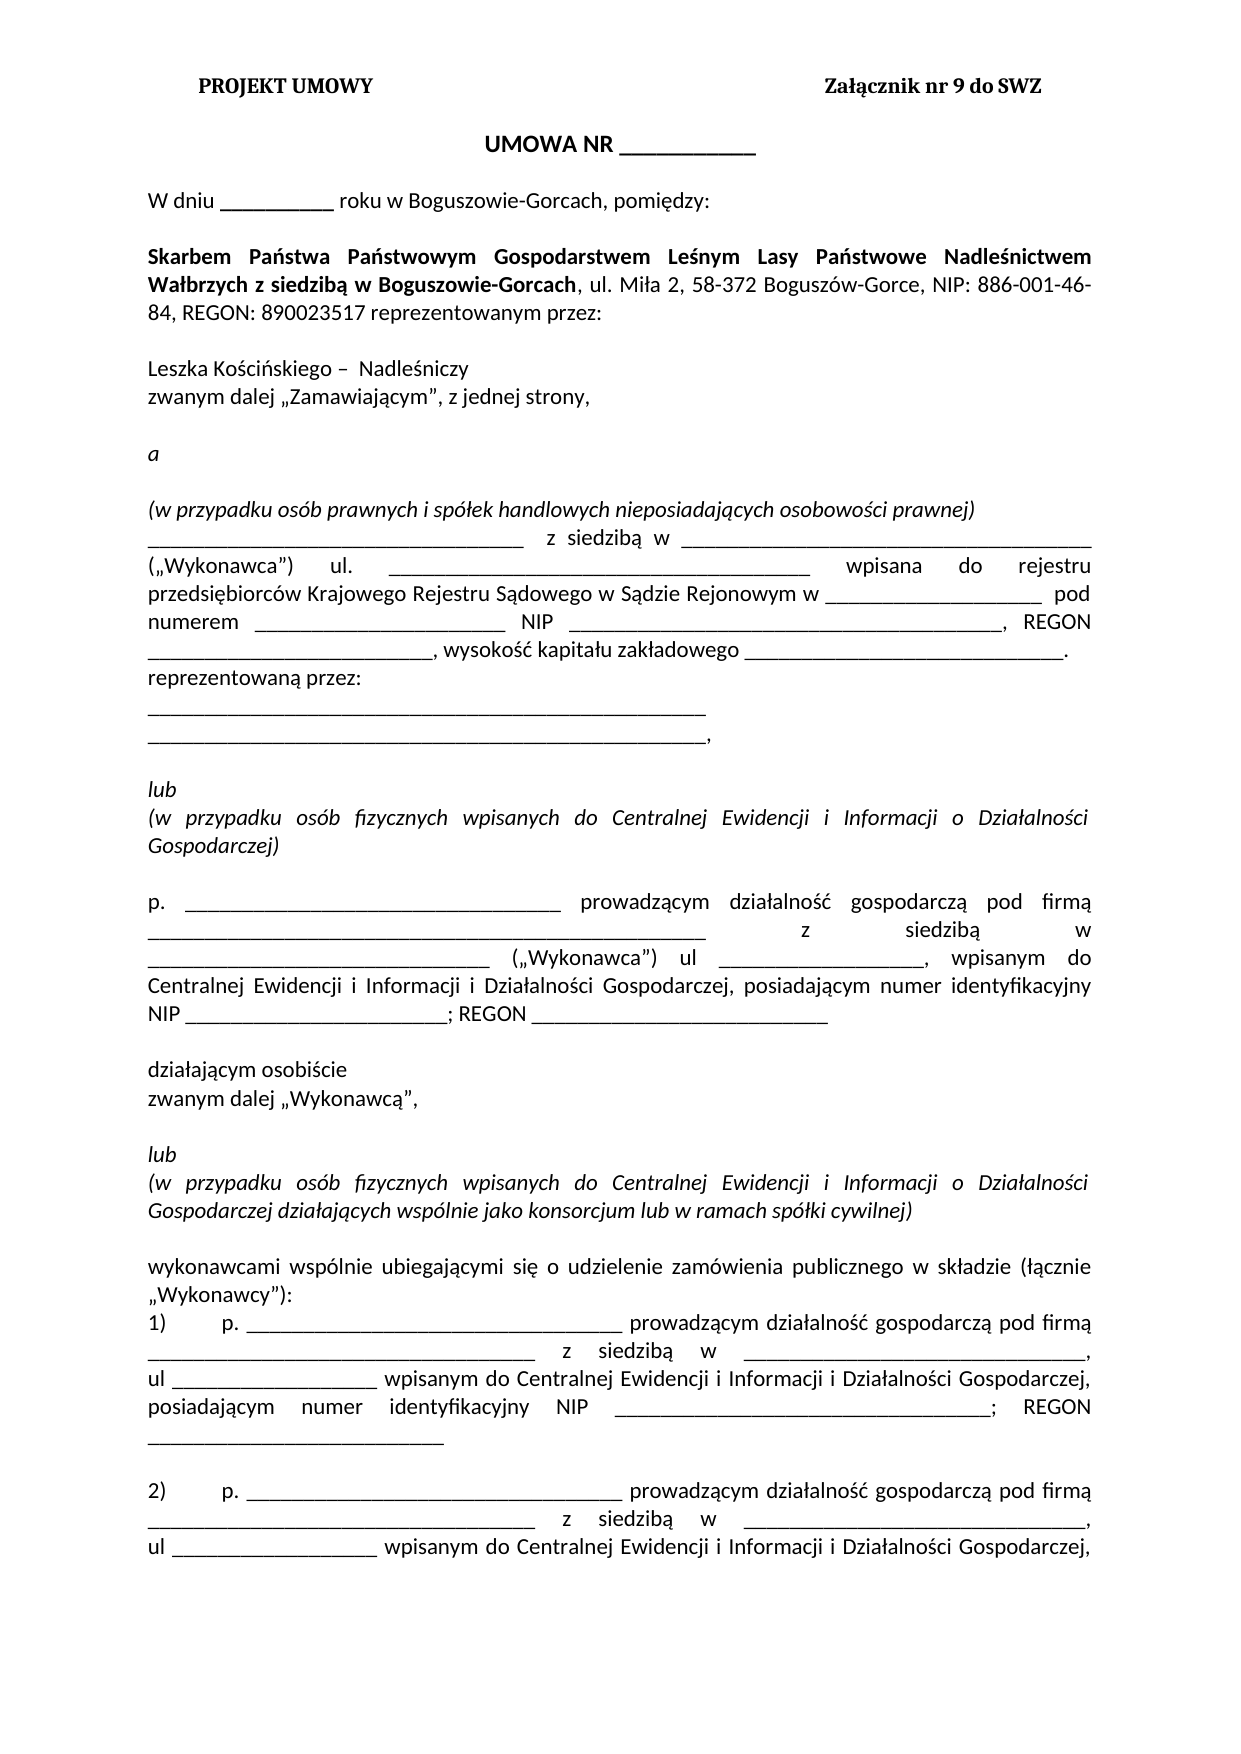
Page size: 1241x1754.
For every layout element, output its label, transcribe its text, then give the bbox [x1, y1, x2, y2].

text działającym osobiście [148, 1056, 1093, 1084]
text 1) p. _________________________________ prowadzącym działalność gospodarczą pod firmą __________________________________ z siedzibą w ______________________________, ul __________________ wpisanym do Centralnej Ewidencji i Informacji i Działalności Gospodarczej, posiadającym numer identyfikacyjny NIP _________________________________; REGON __________________________ [148, 1308, 1093, 1448]
text p. _________________________________ prowadzącym działalność gospodarczą pod firmą _________________________________________________ z siedzibą w ______________________________ („Wykonawca”) ul __________________, wpisanym do Centralnej Ewidencji i Informacji i Działalności Gospodarczej, posiadającym numer identyfikacyjny NIP _______________________; REGON __________________________ [148, 887, 1093, 1028]
text W dniu __________ roku w Boguszowie-Gorcach, pomiędzy: [148, 186, 1093, 214]
text UMOWA NR ___________ [148, 128, 1093, 158]
text zwanym dalej „Wykonawcą”, [148, 1084, 1093, 1112]
text a [148, 439, 1093, 467]
text (w przypadku osób fizycznych wpisanych do Centralnej Ewidencji i Informacji o Działalności Gospodarczej) [148, 803, 1093, 859]
text lub [148, 1140, 1093, 1168]
text (w przypadku osób fizycznych wpisanych do Centralnej Ewidencji i Informacji o Działalności Gospodarczej działających wspólnie jako konsorcjum lub w ramach spółki cywilnej) [148, 1168, 1093, 1224]
text reprezentowaną przez: [148, 663, 1093, 691]
text lub [148, 775, 1093, 803]
text wykonawcami wspólnie ubiegającymi się o udzielenie zamówienia publicznego w składzie (łącznie „Wykonawcy”): [148, 1252, 1093, 1308]
text _________________________________________________ [148, 691, 1093, 719]
text (w przypadku osób prawnych i spółek handlowych nieposiadających osobowości prawnej) [148, 495, 1093, 523]
text Skarbem Państwa Państwowym Gospodarstwem Leśnym Lasy Państwowe Nadleśnictwem Wałbrzych z siedzibą w Boguszowie-Gorcach, ul. Miła 2, 58-372 Boguszów-Gorce, NIP: 886-001-46-84, REGON: 890023517 reprezentowanym przez: [148, 242, 1093, 326]
text Leszka Kościńskiego – Nadleśniczy [148, 354, 1093, 382]
text zwanym dalej „Zamawiającym”, z jednej strony, [148, 382, 1093, 410]
text _________________________________ z siedzibą w ____________________________________ („Wykonawca”) ul. _____________________________________ wpisana do rejestru przedsiębiorców Krajowego Rejestru Sądowego w Sądzie Rejonowym w ___________________ pod numerem ______________________ NIP ______________________________________, REGON _________________________, wysokość kapitału zakładowego ____________________________. [148, 523, 1093, 663]
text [148, 1476, 1093, 1560]
text _________________________________________________, [148, 719, 1093, 747]
